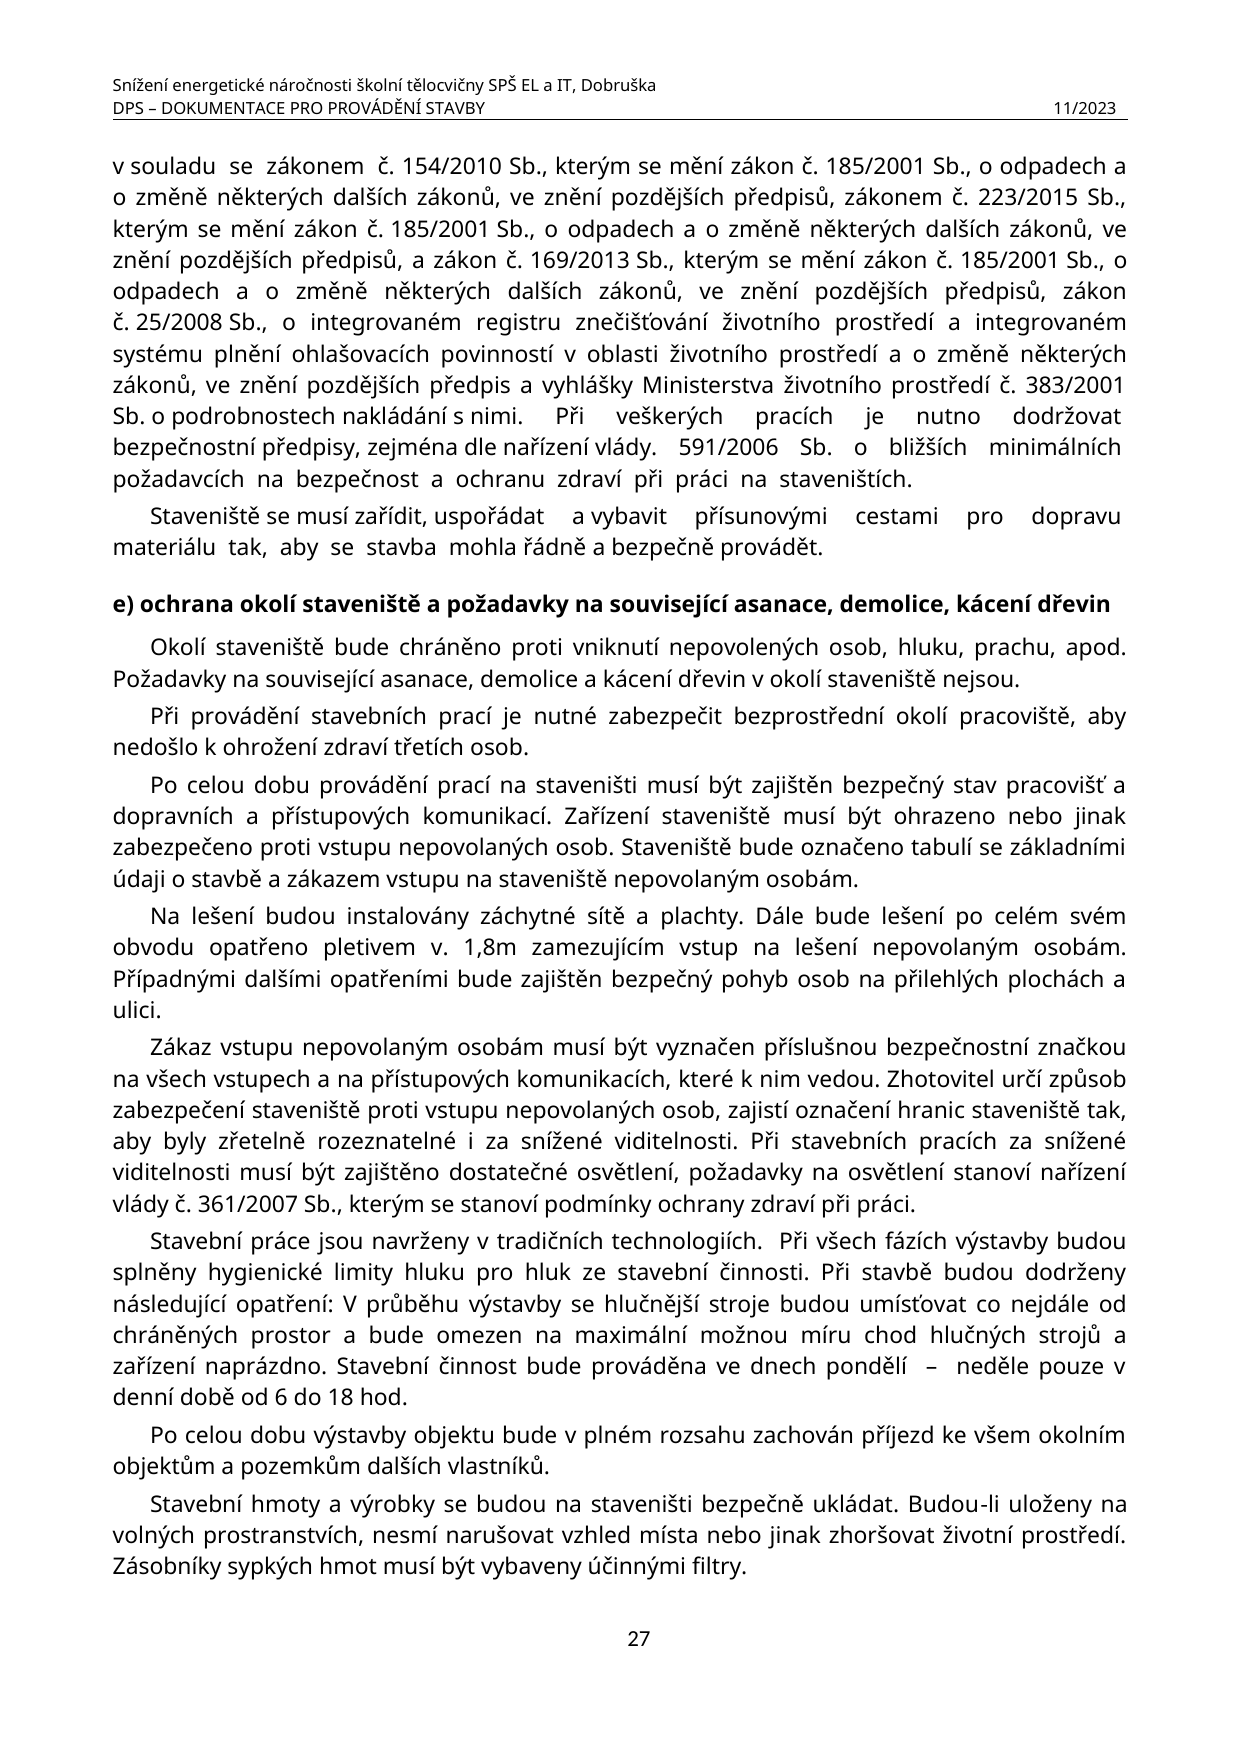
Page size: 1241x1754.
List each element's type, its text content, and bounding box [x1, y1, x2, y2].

text Okolí staveniště bude chráněno proti vniknutí nepovolených osob, hluku, prachu, apod. Požadavky na související asanace, demolice a kácení dřevin v okolí staveniště nejsou. [112, 631, 1128, 694]
text Staveniště se musí zařídit, uspořádat a vybavit přísunovými cestami pro dopravu materiálu tak, aby se stavba mohla řádně a bezpečně provádět. [112, 500, 1128, 562]
text Po celou dobu provádění prací na staveništi musí být zajištěn bezpečný stav pracovišť a dopravních a přístupových komunikací. Zařízení staveniště musí být ohrazeno nebo jinak zabezpečeno proti vstupu nepovolaných osob. Staveniště bude označeno tabulí se základními údaji o stavbě a zákazem vstupu na staveniště nepovolaným osobám. [112, 769, 1128, 894]
text Po celou dobu výstavby objektu bude v plném rozsahu zachován příjezd ke všem okolním objektům a pozemkům dalších vlastníků. [112, 1419, 1128, 1481]
text Zákaz vstupu nepovolaným osobám musí být vyznačen příslušnou bezpečnostní značkou na všech vstupech a na přístupových komunikacích, které k nim vedou. Zhotovitel určí způsob zabezpečení staveniště proti vstupu nepovolaných osob, zajistí označení hranic staveniště tak, aby byly zřetelně rozeznatelné i za snížené viditelnosti. Při stavebních pracích za snížené viditelnosti musí být zajištěno dostatečné osvětlení, požadavky na osvětlení stanoví nařízení vlády č. 361/2007 Sb., kterým se stanoví podmínky ochrany zdraví při práci. [112, 1031, 1128, 1219]
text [112, 150, 1128, 494]
text e) ochrana okolí staveniště a požadavky na související asanace, demolice, kácení dřevin [112, 587, 1128, 619]
text Stavební práce jsou navrženy v tradičních technologiích. Při všech fázích výstavby budou splněny hygienické limity hluku pro hluk ze stavební činnosti. Při stavbě budou dodrženy následující opatření: V průběhu výstavby se hlučnější stroje budou umísťovat co nejdále od chráněných prostor a bude omezen na maximální možnou míru chod hlučných strojů a zařízení naprázdno. Stavební činnost bude prováděna ve dnech pondělí – neděle pouze v denní době od 6 do 18 hod. [112, 1225, 1128, 1412]
text Při provádění stavebních prací je nutné zabezpečit bezprostřední okolí pracoviště, aby nedošlo k ohrožení zdraví třetích osob. [112, 700, 1128, 762]
text Na lešení budou instalovány záchytné sítě a plachty. Dále bude lešení po celém svém obvodu opatřeno pletivem v. 1,8m zamezujícím vstup na lešení nepovolaným osobám. Případnými dalšími opatřeními bude zajištěn bezpečný pohyb osob na přilehlých plochách a ulici. [112, 900, 1128, 1025]
text Stavební hmoty a výrobky se budou na staveništi bezpečně ukládat. Budou‐li uloženy na volných prostranstvích, nesmí narušovat vzhled místa nebo jinak zhoršovat životní prostředí. Zásobníky sypkých hmot musí být vybaveny účinnými filtry. [112, 1487, 1128, 1581]
